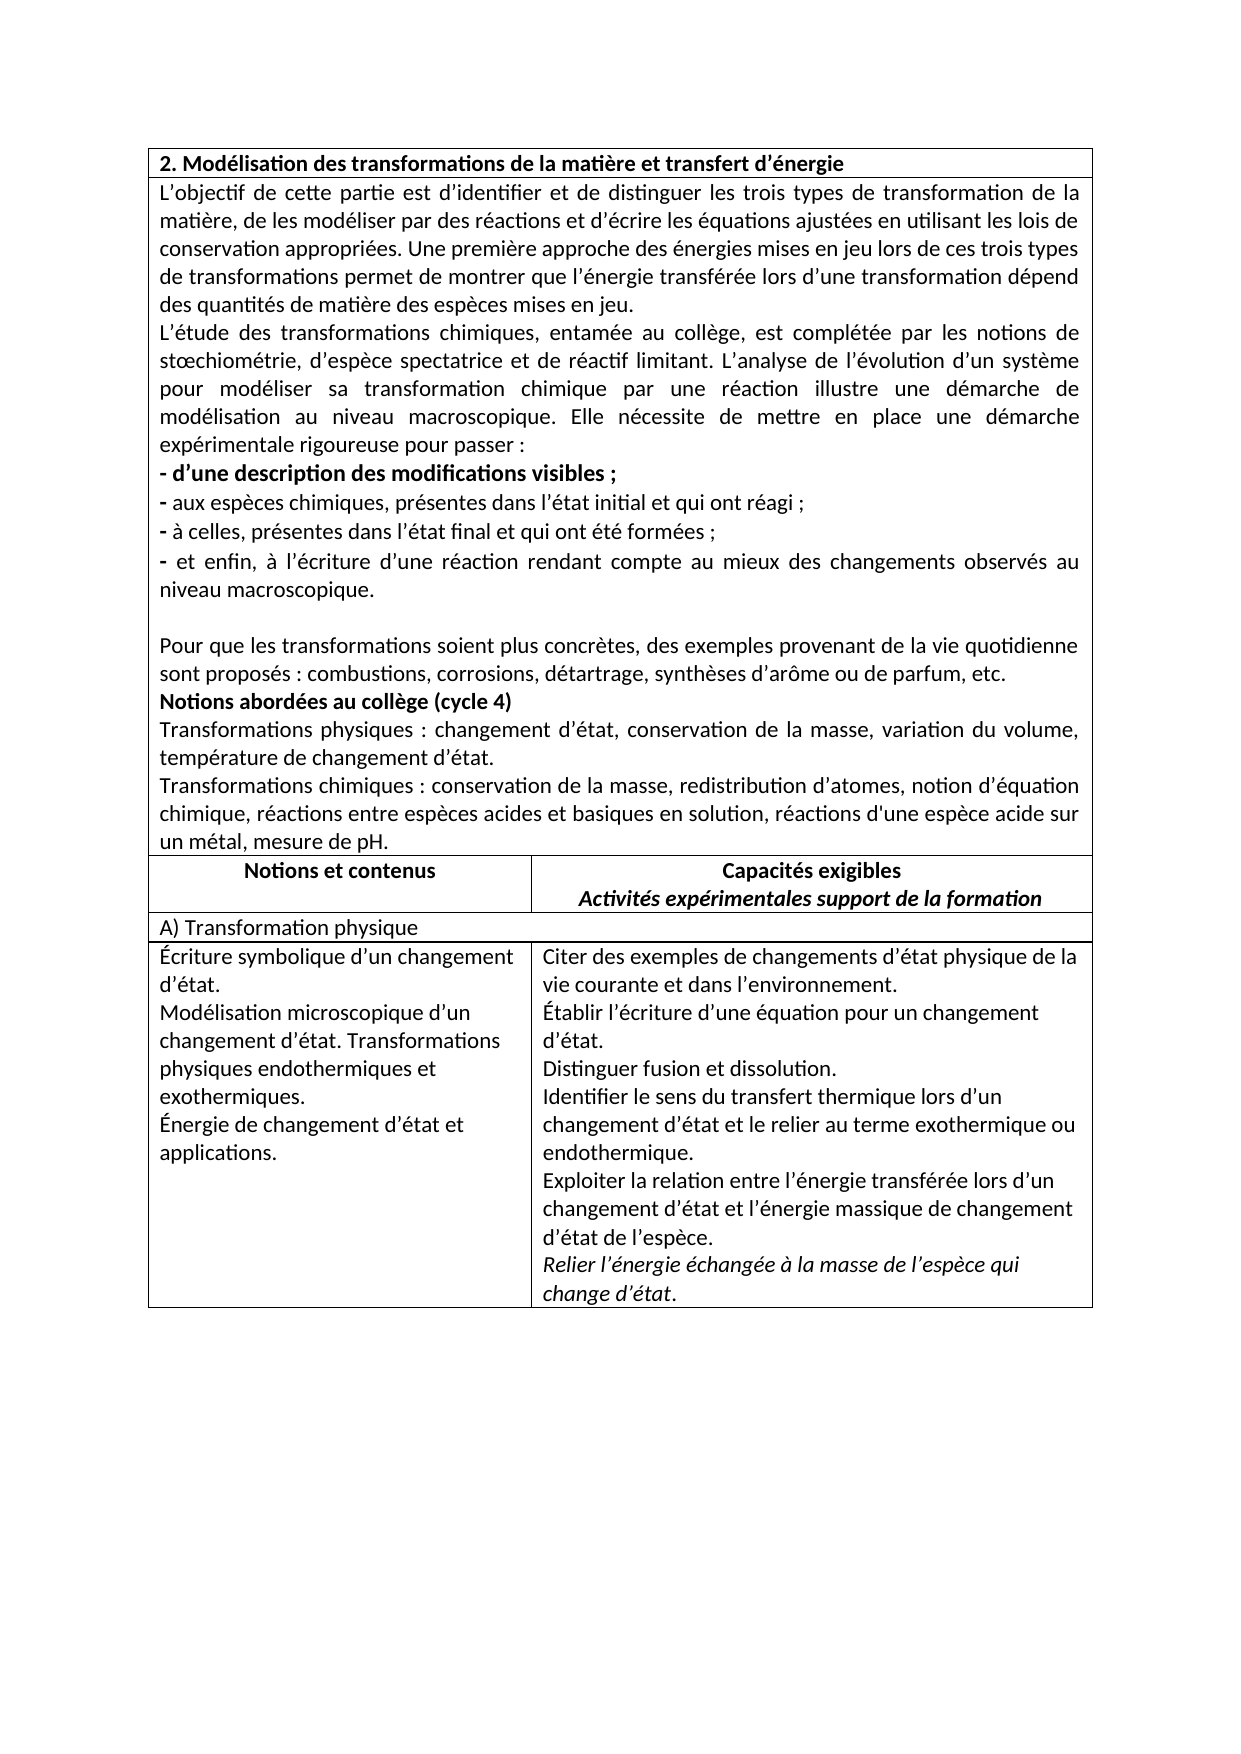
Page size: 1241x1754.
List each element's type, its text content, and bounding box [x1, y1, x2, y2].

table_cell Écriture symbolique d’un changement d’état. Modélisation microscopique d’un changement d’état. Transformations physiques endothermiques et exothermiques. Énergie de changement d’état et applications. [149, 943, 531, 1307]
table_header 2. Modélisation des transformations de la matière et transfert d’énergie [149, 149, 1092, 177]
table_cell Citer des exemples de changements d’état physique de la vie courante et dans l’environnement. Établir l’écriture d’une équation pour un changement d’état. Distinguer fusion et dissolution. Identifier le sens du transfert thermique lors d’un changement d’état et le relier au terme exothermique ou endothermique. Exploiter la relation entre l’énergie transférée lors d’un changement d’état et l’énergie massique de changement d’état de l’espèce. Relier l’énergie échangée à la masse de l’espèce qui change d’état. [532, 943, 1092, 1307]
table_cell Capacités exigibles Activités expérimentales support de la formation [532, 856, 1092, 912]
table_cell A) Transformation physique [149, 913, 1092, 941]
table_cell L’objectif de cette partie est d’identifier et de distinguer les trois types de transformation de la matière, de les modéliser par des réactions et d’écrire les équations ajustées en utilisant les lois de conservation appropriées. Une première approche des énergies mises en jeu lors de ces trois types de transformations permet de montrer que l’énergie transférée lors d’une transformation dépend des quantités de matière des espèces mises en jeu. L’étude des transformations chimiques, entamée au collège, est complétée par les notions de stœchiométrie, d’espèce spectatrice et de réactif limitant. L’analyse de l’évolution d’un système pour modéliser sa transformation chimique par une réaction illustre une démarche de modélisation au niveau macroscopique. Elle nécessite de mettre en place une démarche expérimentale rigoureuse pour passer : - d’une description des modifications visibles ; - aux espèces chimiques, présentes dans l’état initial et qui ont réagi ; - à celles, présentes dans l’état final et qui ont été formées ; - et enfin, à l’écriture d’une réaction rendant compte au mieux des changements observés au niveau macroscopique. Pour que les transformations soient plus concrètes, des exemples provenant de la vie quotidienne sont proposés : combustions, corrosions, détartrage, synthèses d’arôme ou de parfum, etc. Notions abordées au collège (cycle 4) Transformations physiques : changement d’état, conservation de la masse, variation du volume, température de changement d’état. Transformations chimiques : conservation de la masse, redistribution d’atomes, notion d’équation chimique, réactions entre espèces acides et basiques en solution, réactions d'une espèce acide sur un métal, mesure de pH. [149, 178, 1092, 855]
table_cell Notions et contenus [149, 856, 531, 912]
